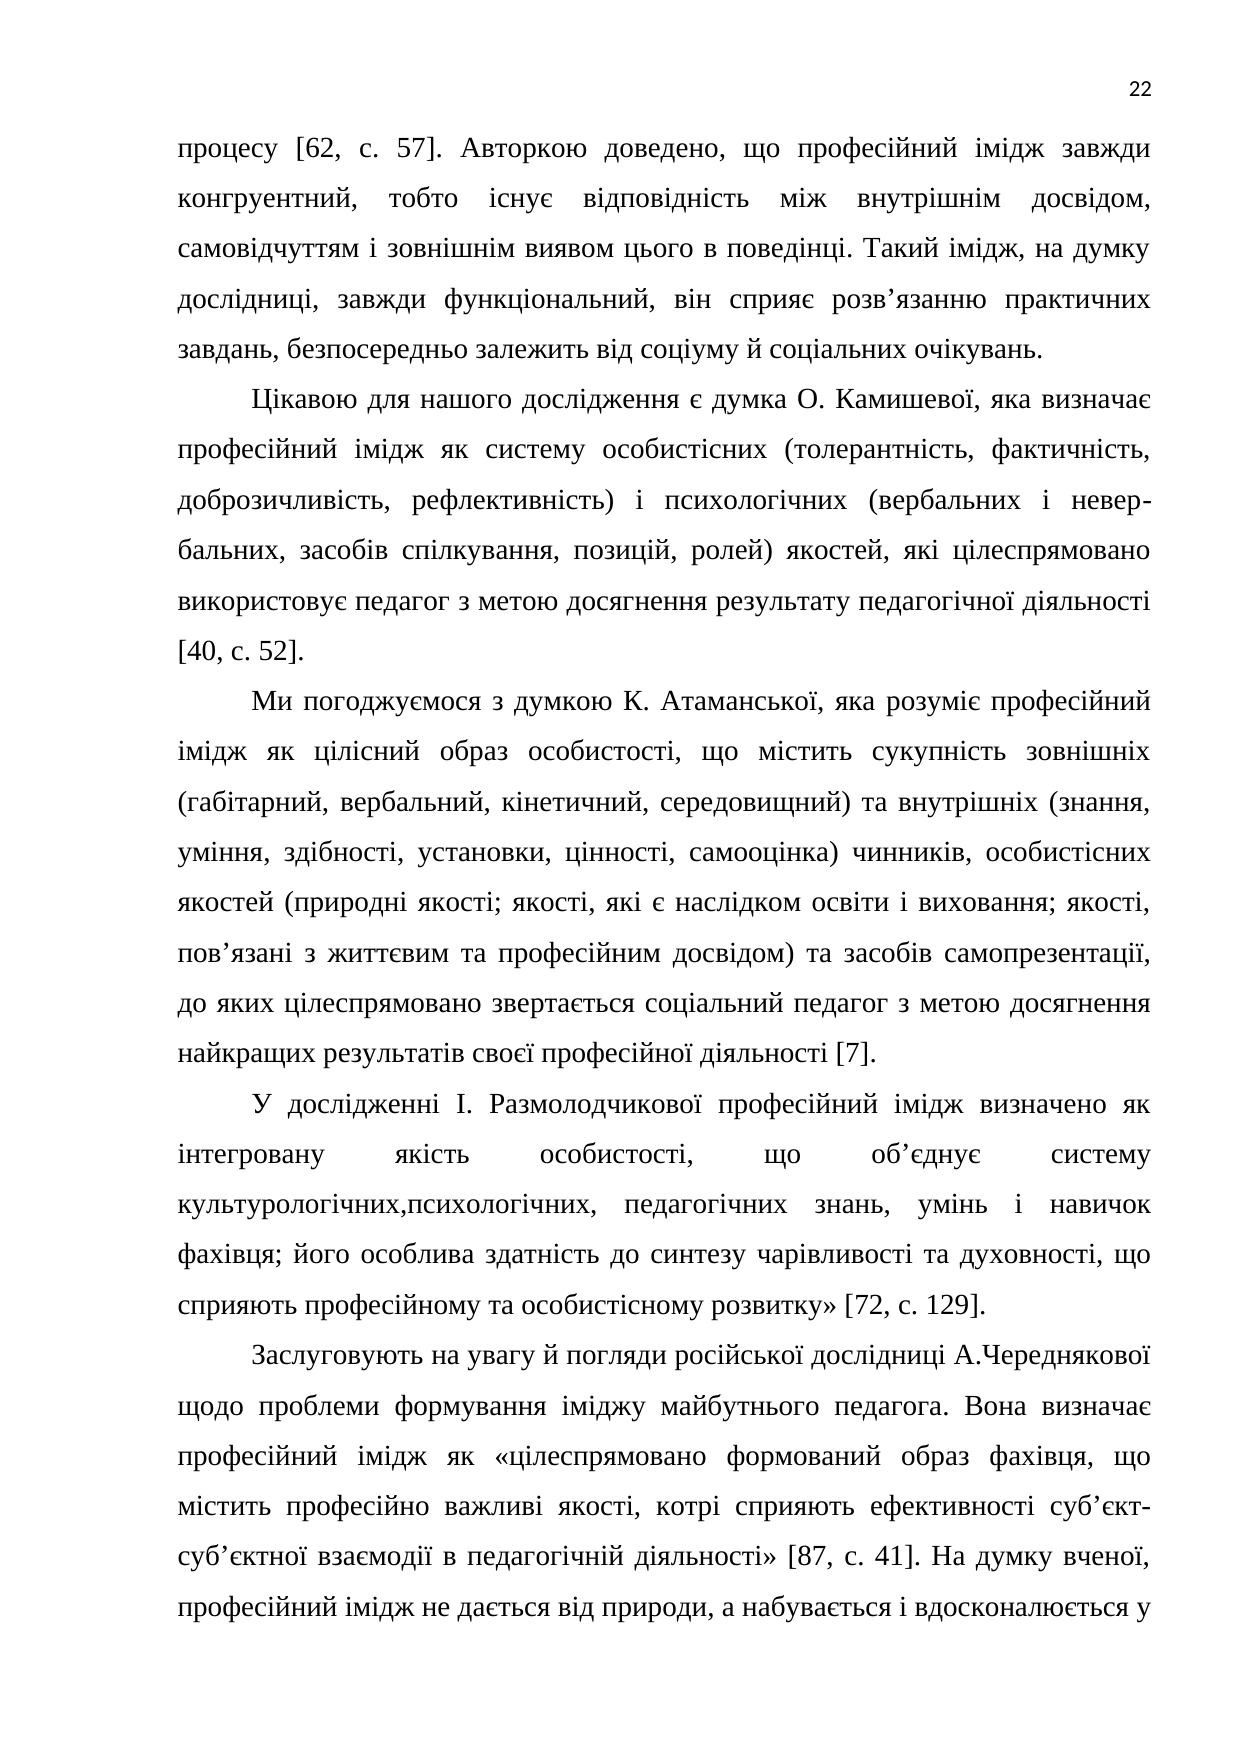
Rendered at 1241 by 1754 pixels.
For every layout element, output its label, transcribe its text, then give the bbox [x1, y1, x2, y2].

text Цікавою для нашого дослідження є думка О. Камишевої, яка визначає професійний імідж як систему особистісних (толерантність, фактичність, доброзичливість, рефлективність) і психологічних (вербальних і невербальних, засобів спілкування, позицій, ролей) якостей, які цілеспрямовано використовує педагог з метою досягнення результату педагогічної діяльності [40, c. 52]. [177, 381, 1152, 666]
text Ми погоджуємося з думкою К. Атаманської, яка розуміє професійний імідж як цілісний образ особистості, що містить сукупність зовнішніх (габітарний, вербальний, кінетичний, середовищний) та внутрішніх (знання, уміння, здібності, установки, цінності, самооцінка) чинників, особистісних якостей (природні якості; якості, які є наслідком освіти і виховання; якості, пов’язані з життєвим та професійним досвідом) та засобів самопрезентації, до яких цілеспрямовано звертається соціальний педагог з метою досягнення найкращих результатів своєї професійної діяльності [7]. [177, 683, 1152, 1069]
text У дослідженні І. Размолодчикової професійний імідж визначено як інтегровану якість особистості, що об’єднує систему культурологічних,психологічних, педагогічних знань, умінь і навичок фахівця; його особлива здатність до синтезу чарівливості та духовності, що сприяють професійному та особистісному розвитку» [72, с. 129]. [177, 1086, 1152, 1321]
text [177, 1337, 1152, 1622]
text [177, 130, 1152, 364]
